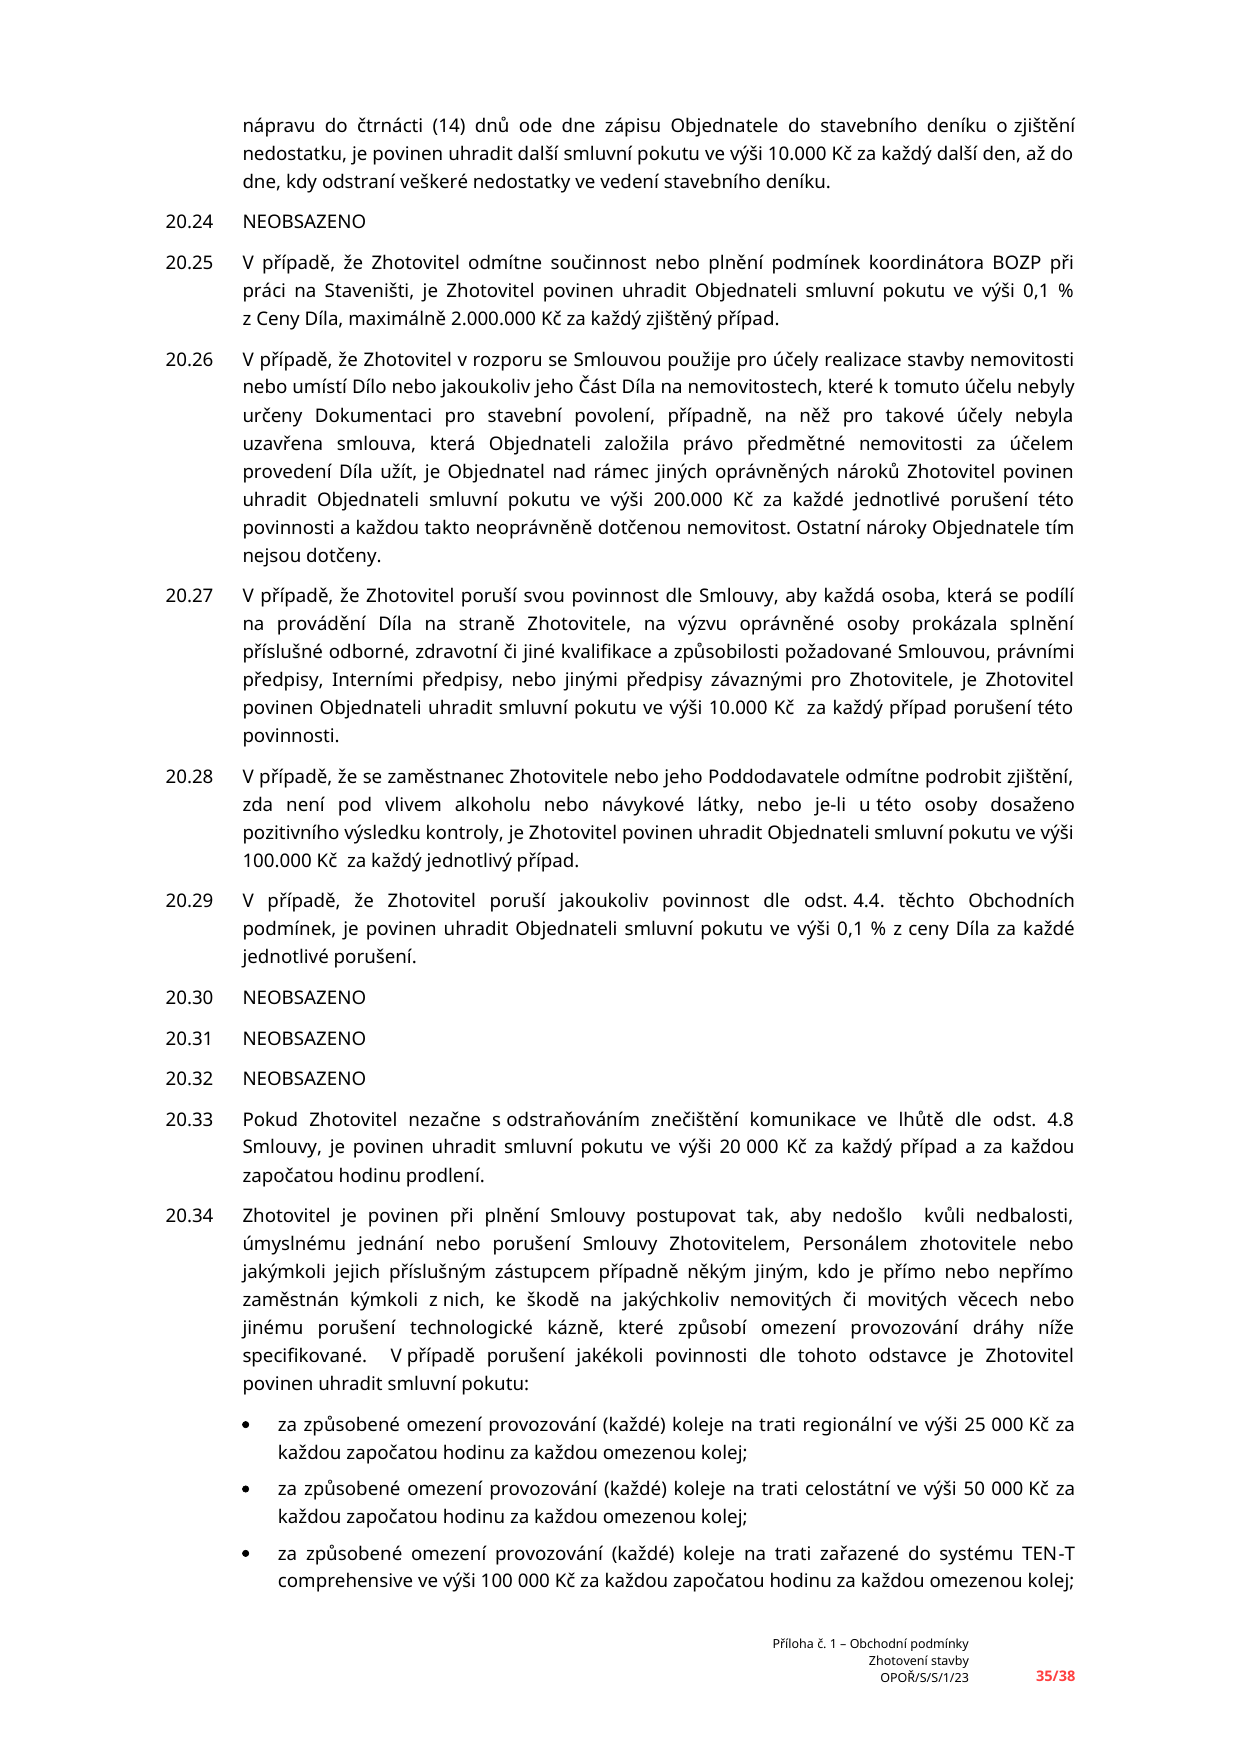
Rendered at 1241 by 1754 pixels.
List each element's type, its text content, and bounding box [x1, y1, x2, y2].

text za způsobené omezení provozování (každé) koleje na trati zařazené do systému TEN-T comprehensive ve výši 100 000 Kč za každou započatou hodinu za každou omezenou kolej; [242, 1540, 1075, 1593]
text za způsobené omezení provozování (každé) koleje na trati regionální ve výši 25 000 Kč za každou započatou hodinu za každou omezenou kolej; [242, 1411, 1075, 1464]
text NEOBSAZENO [165, 1065, 1075, 1091]
text V případě, že Zhotovitel poruší svou povinnost dle Smlouvy, aby každá osoba, která se podílí na provádění Díla na straně Zhotovitele, na výzvu oprávněné osoby prokázala splnění příslušné odborné, zdravotní či jiné kvalifikace a způsobilosti požadované Smlouvou, právními předpisy, Interními předpisy, nebo jinými předpisy závaznými pro Zhotovitele, je Zhotovitel povinen Objednateli uhradit smluvní pokutu ve výši 10.000 Kč za každý případ porušení této povinnosti. [165, 582, 1075, 748]
text NEOBSAZENO [165, 1025, 1075, 1050]
text V případě, že Zhotovitel odmítne součinnost nebo plnění podmínek koordinátora BOZP při práci na Staveništi, je Zhotovitel povinen uhradit Objednateli smluvní pokutu ve výši 0,1 % z Ceny Díla, maximálně 2.000.000 Kč za každý zjištěný případ. [165, 249, 1075, 331]
text V případě, že Zhotovitel poruší jakoukoliv povinnost dle odst. 4.4. těchto Obchodních podmínek, je povinen uhradit Objednateli smluvní pokutu ve výši 0,1 % z ceny Díla za každé jednotlivé porušení. [165, 888, 1075, 969]
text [165, 112, 1075, 194]
text NEOBSAZENO [165, 984, 1075, 1010]
text Zhotovitel je povinen při plnění Smlouvy postupovat tak, aby nedošlo kvůli nedbalosti, úmyslnému jednání nebo porušení Smlouvy Zhotovitelem, Personálem zhotovitele nebo jakýmkoli jejich příslušným zástupcem případně někým jiným, kdo je přímo nebo nepřímo zaměstnán kýmkoli z nich, ke škodě na jakýchkoliv nemovitých či movitých věcech nebo jinému porušení technologické kázně, které způsobí omezení provozování dráhy níže specifikované. V případě porušení jakékoli povinnosti dle tohoto odstavce je Zhotovitel povinen uhradit smluvní pokutu: [165, 1202, 1075, 1396]
text za způsobené omezení provozování (každé) koleje na trati celostátní ve výši 50 000 Kč za každou započatou hodinu za každou omezenou kolej; [242, 1475, 1075, 1529]
text Pokud Zhotovitel nezačne s odstraňováním znečištění komunikace ve lhůtě dle odst. 4.8 Smlouvy, je povinen uhradit smluvní pokutu ve výši 20 000 Kč za každý případ a za každou započatou hodinu prodlení. [165, 1106, 1075, 1187]
text V případě, že Zhotovitel v rozporu se Smlouvou použije pro účely realizace stavby nemovitosti nebo umístí Dílo nebo jakoukoliv jeho Část Díla na nemovitostech, které k tomuto účelu nebyly určeny Dokumentaci pro stavební povolení, případně, na něž pro takové účely nebyla uzavřena smlouva, která Objednateli založila právo předmětné nemovitosti za účelem provedení Díla užít, je Objednatel nad rámec jiných oprávněných nároků Zhotovitel povinen uhradit Objednateli smluvní pokutu ve výši 200.000 Kč za každé jednotlivé porušení této povinnosti a každou takto neoprávněně dotčenou nemovitost. Ostatní nároky Objednatele tím nejsou dotčeny. [165, 346, 1075, 567]
text V případě, že se zaměstnanec Zhotovitele nebo jeho Poddodavatele odmítne podrobit zjištění, zda není pod vlivem alkoholu nebo návykové látky, nebo je-li u této osoby dosaženo pozitivního výsledku kontroly, je Zhotovitel povinen uhradit Objednateli smluvní pokutu ve výši 100.000 Kč za každý jednotlivý případ. [165, 763, 1075, 873]
text NEOBSAZENO [165, 209, 1075, 234]
